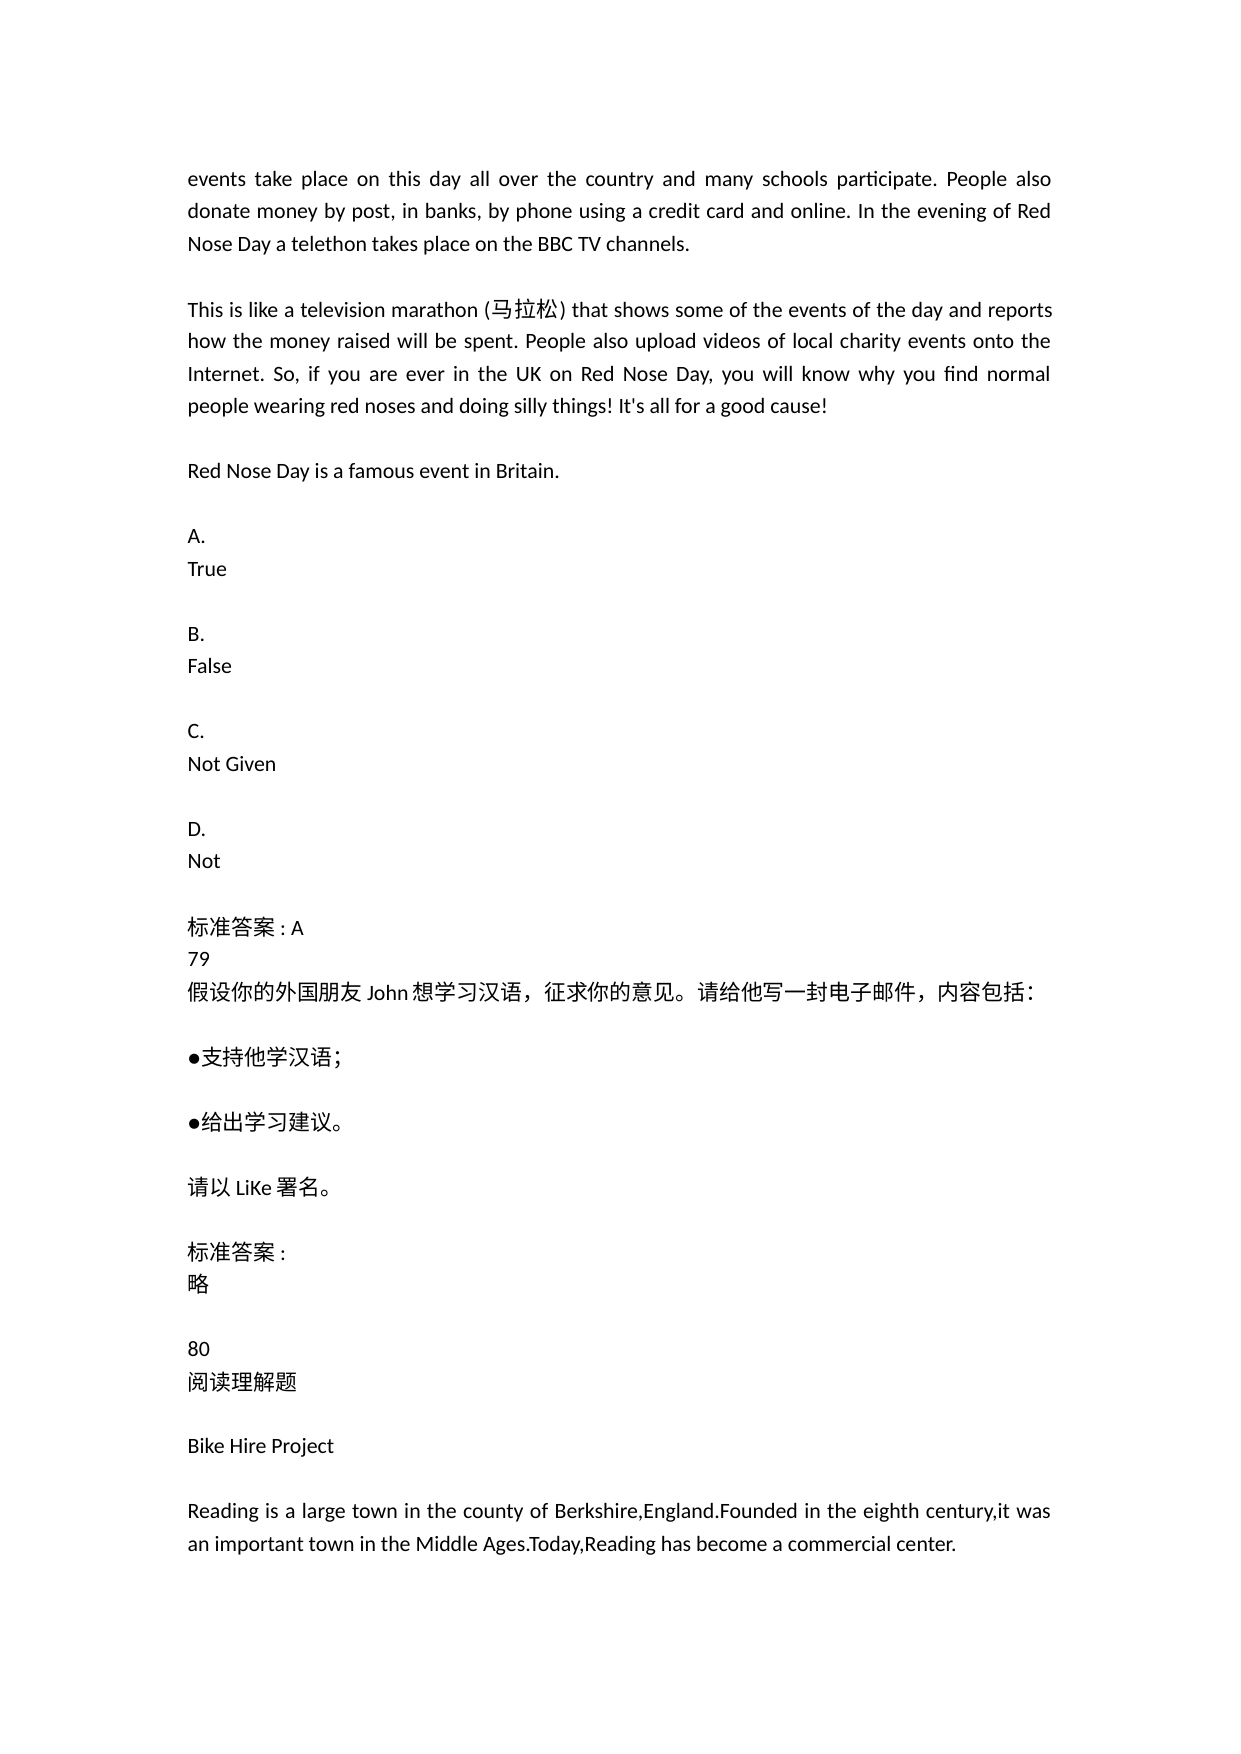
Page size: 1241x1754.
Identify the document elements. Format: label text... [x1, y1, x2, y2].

text D. [187, 812, 1053, 844]
text A. [187, 519, 1053, 552]
text 标准答案 : A [187, 909, 1053, 942]
text 79 [187, 942, 1053, 974]
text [187, 162, 1053, 259]
text 请以LiKe署名。 [187, 1169, 1053, 1202]
text 略 [187, 1267, 1053, 1299]
text ●支持他学汉语； [187, 1039, 1053, 1072]
text ●给出学习建议。 [187, 1104, 1053, 1137]
text True [187, 552, 1053, 584]
text 阅读理解题 [187, 1364, 1053, 1397]
text 80 [187, 1332, 1053, 1364]
text C. [187, 714, 1053, 747]
text Red Nose Day is a famous event in Britain. [187, 454, 1053, 487]
text This is like a television marathon (马拉松) that shows some of the events of the day and reports how the money raised will be spent. People also upload videos of local charity events onto the Internet. So, if you are ever in the UK on Red Nose Day, you will know why you find normal people wearing red noses and doing silly things! It's all for a good cause! [187, 292, 1053, 422]
text Not Given [187, 747, 1053, 779]
text 标准答案 : [187, 1234, 1053, 1267]
text Bike Hire Project [187, 1429, 1053, 1462]
text B. [187, 617, 1053, 649]
text False [187, 649, 1053, 682]
text 假设你的外国朋友John想学习汉语，征求你的意见。请给他写一封电子邮件，内容包括： [187, 974, 1053, 1007]
text Reading is a large town in the county of Berkshire,England.Founded in the eighth century,it was an important town in the Middle Ages.Today,Reading has become a commercial center. [187, 1494, 1053, 1559]
text Not [187, 844, 1053, 877]
